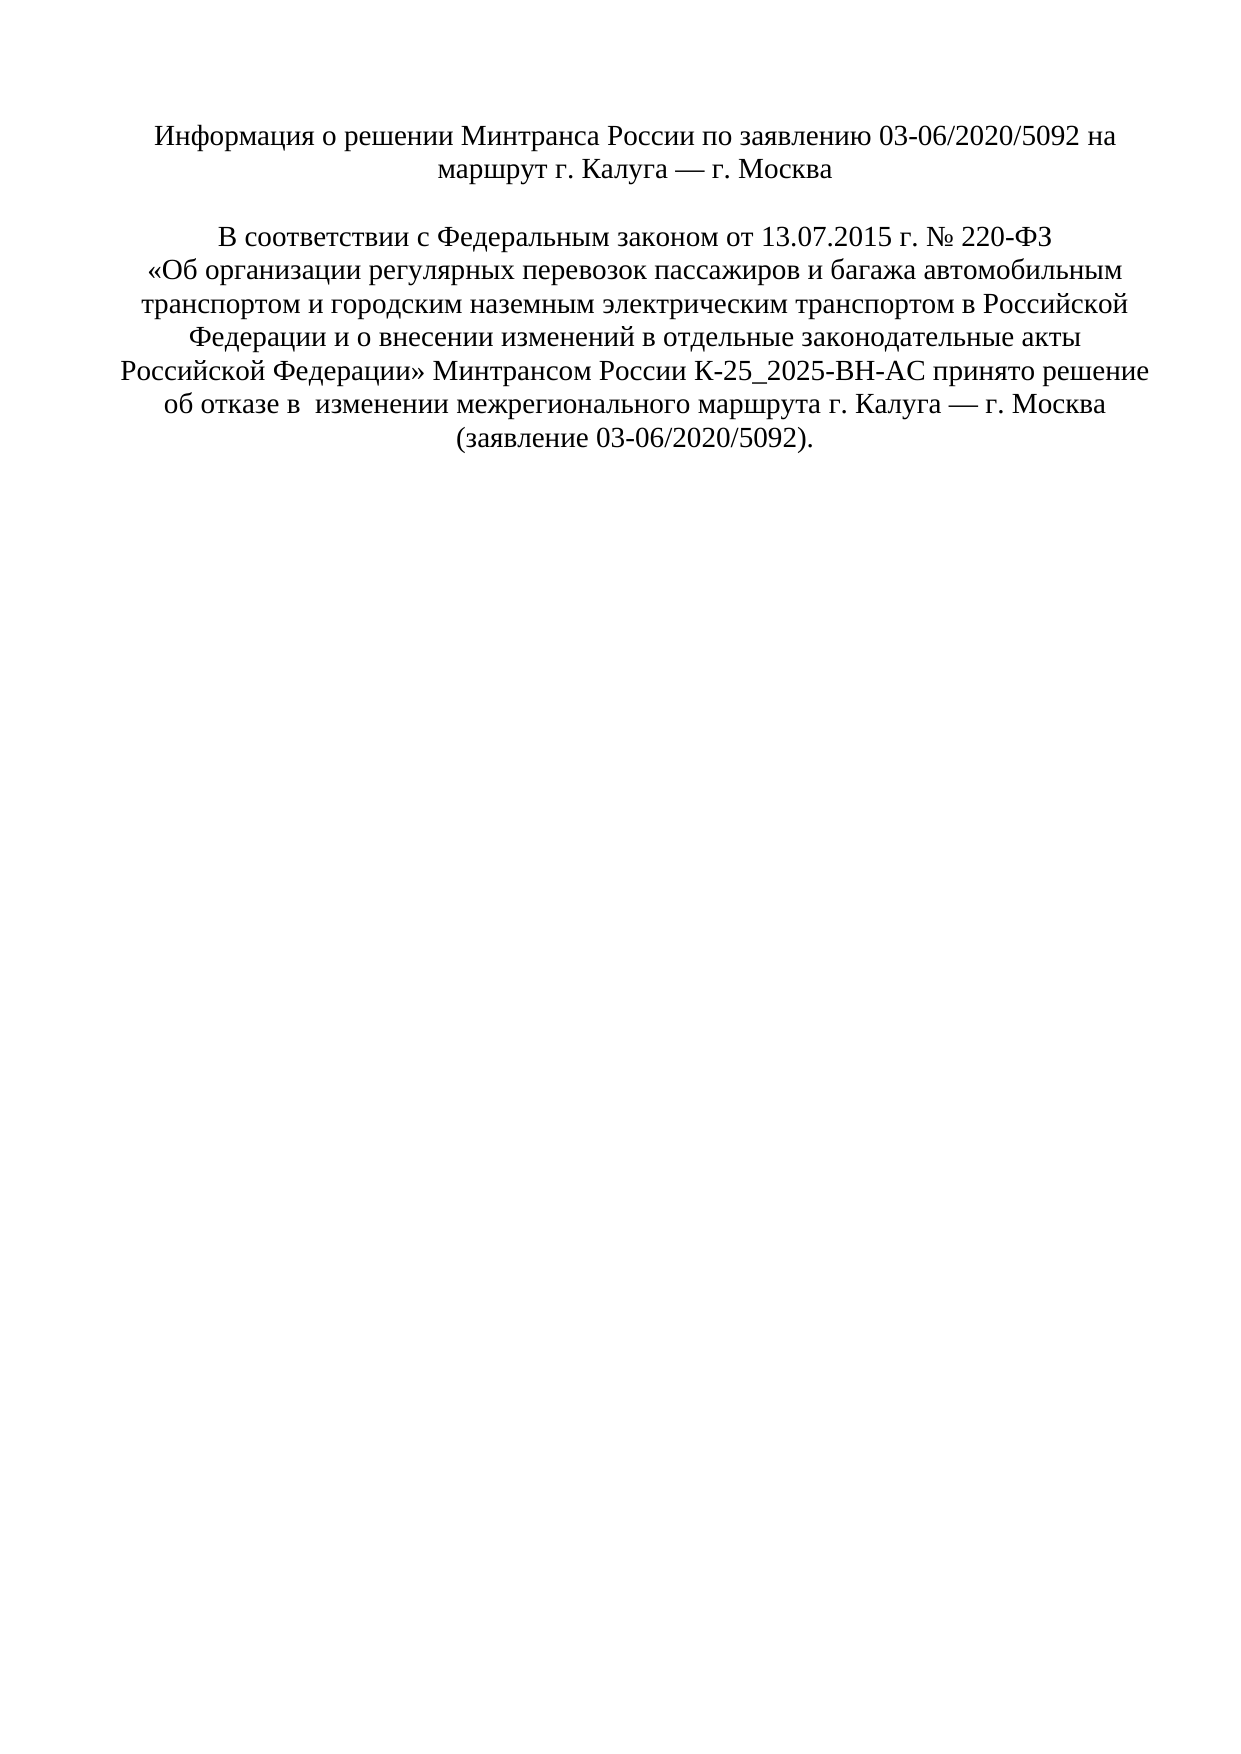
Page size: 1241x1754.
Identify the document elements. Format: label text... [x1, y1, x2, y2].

text Информация о решении Минтранса России по заявлению 03-06/2020/5092 на маршрут г. Калуга — г. Москва [118, 118, 1152, 185]
text В соответствии с Федеральным законом от 13.07.2015 г. № 220-ФЗ «Об организации регулярных перевозок пассажиров и багажа автомобильным транспортом и городским наземным электрическим транспортом в Российской Федерации и о внесении изменений в отдельные законодательные акты Российской Федерации» Минтрансом России К-25_2025-ВН-АС принято решение об отказе в изменении межрегионального маршрута г. Калуга — г. Москва (заявление 03-06/2020/5092). [118, 219, 1152, 453]
